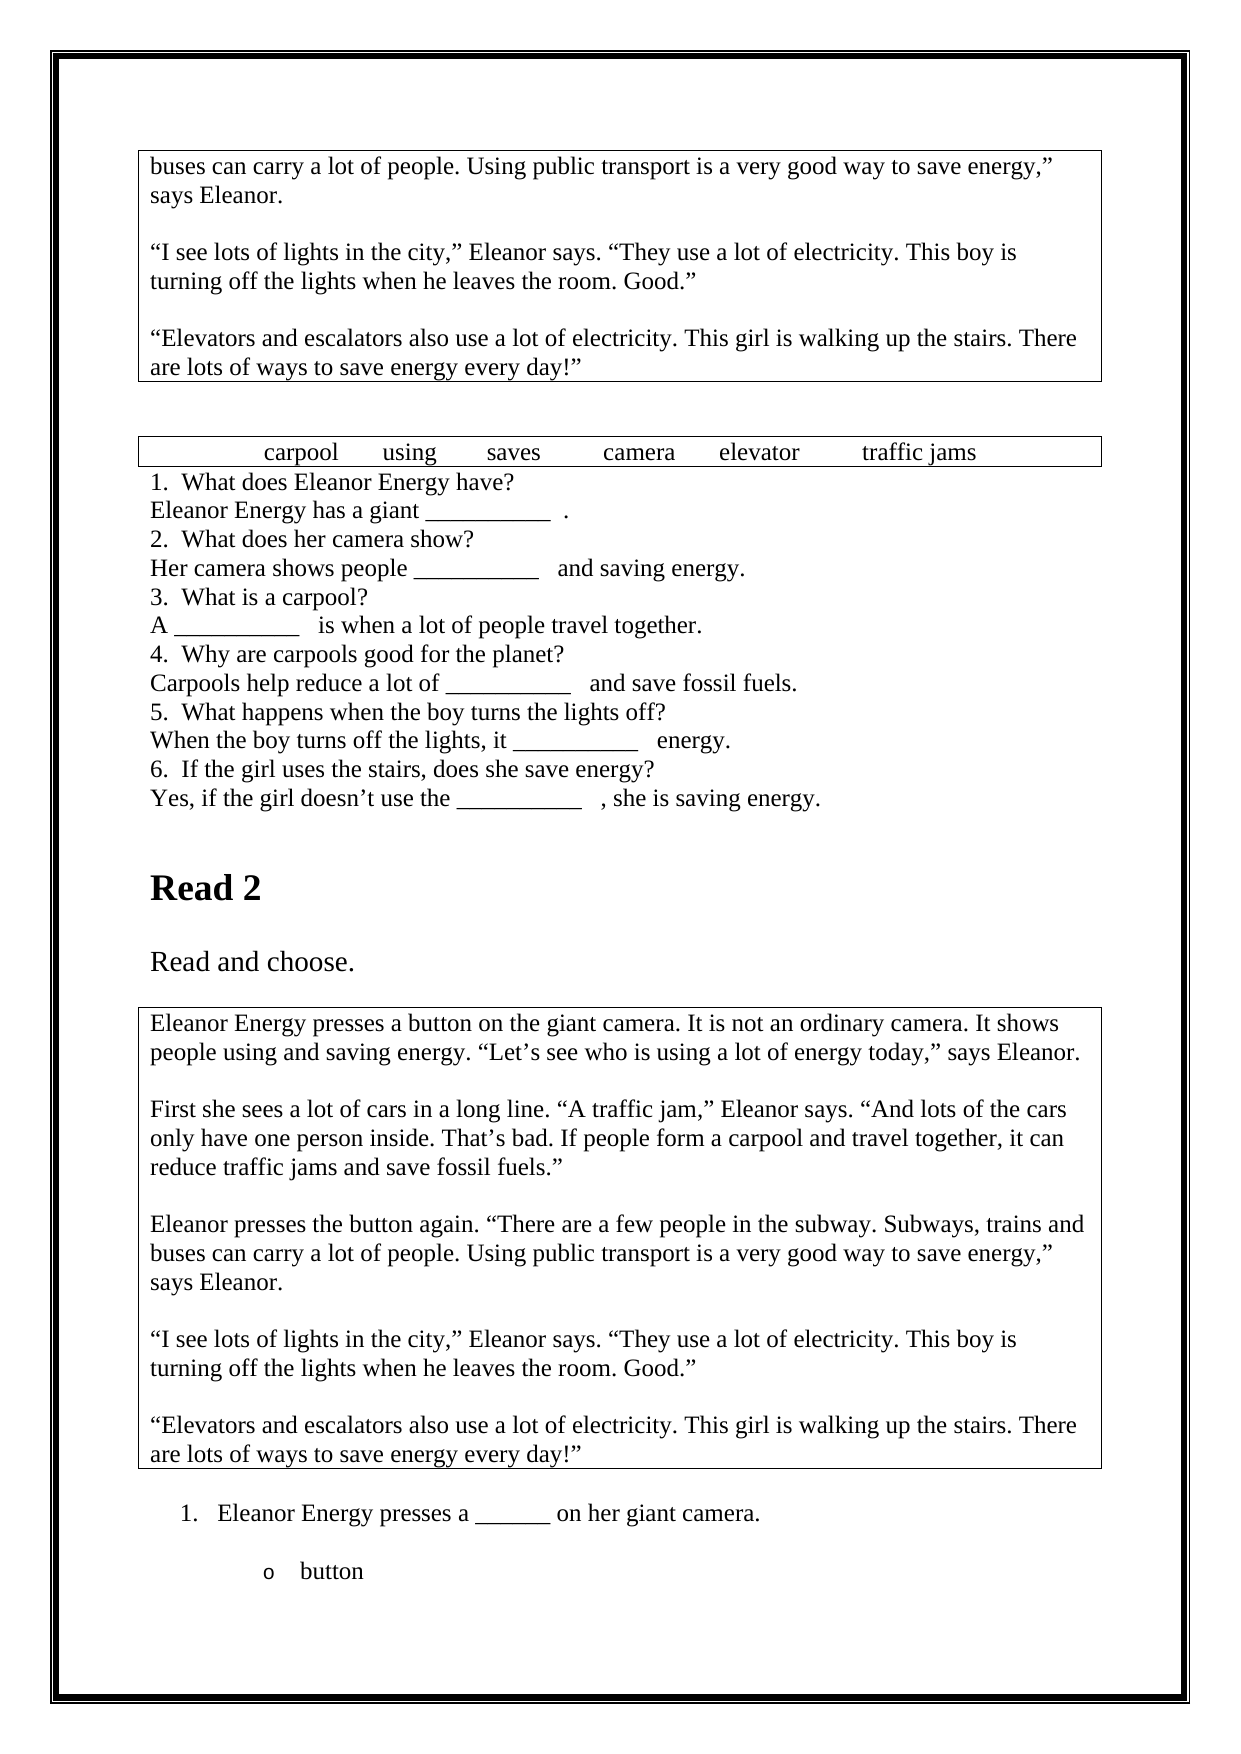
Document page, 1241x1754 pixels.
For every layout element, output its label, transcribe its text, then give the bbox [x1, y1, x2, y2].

text Read and choose. [150, 944, 1090, 978]
table_header carpool using saves camera elevator traffic jams [139, 437, 1101, 466]
text 4. Why are carpools good for the planet? Carpools help reduce a lot of __________ and save fossil fuels. [150, 639, 1090, 697]
text 2. What does her camera show? Her camera shows people __________ and saving energy. [150, 524, 1090, 582]
text 1. What does Eleanor Energy have? Eleanor Energy has a giant __________ . [150, 467, 1090, 524]
text 3. What is a carpool? A __________ is when a lot of people travel together. [150, 582, 1090, 639]
text 6. If the girl uses the stairs, does she save energy? Yes, if the girl doesn’t use the __________ , she is saving energy. [150, 754, 1090, 812]
list Eleanor Energy presses a ______ on her giant camera. [179, 1498, 1090, 1527]
list button [262, 1556, 1090, 1586]
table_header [139, 151, 1101, 381]
text 5. What happens when the boy turns the lights off? When the boy turns off the lights, it __________ energy. [150, 697, 1090, 754]
text Read 2 [150, 866, 1090, 909]
